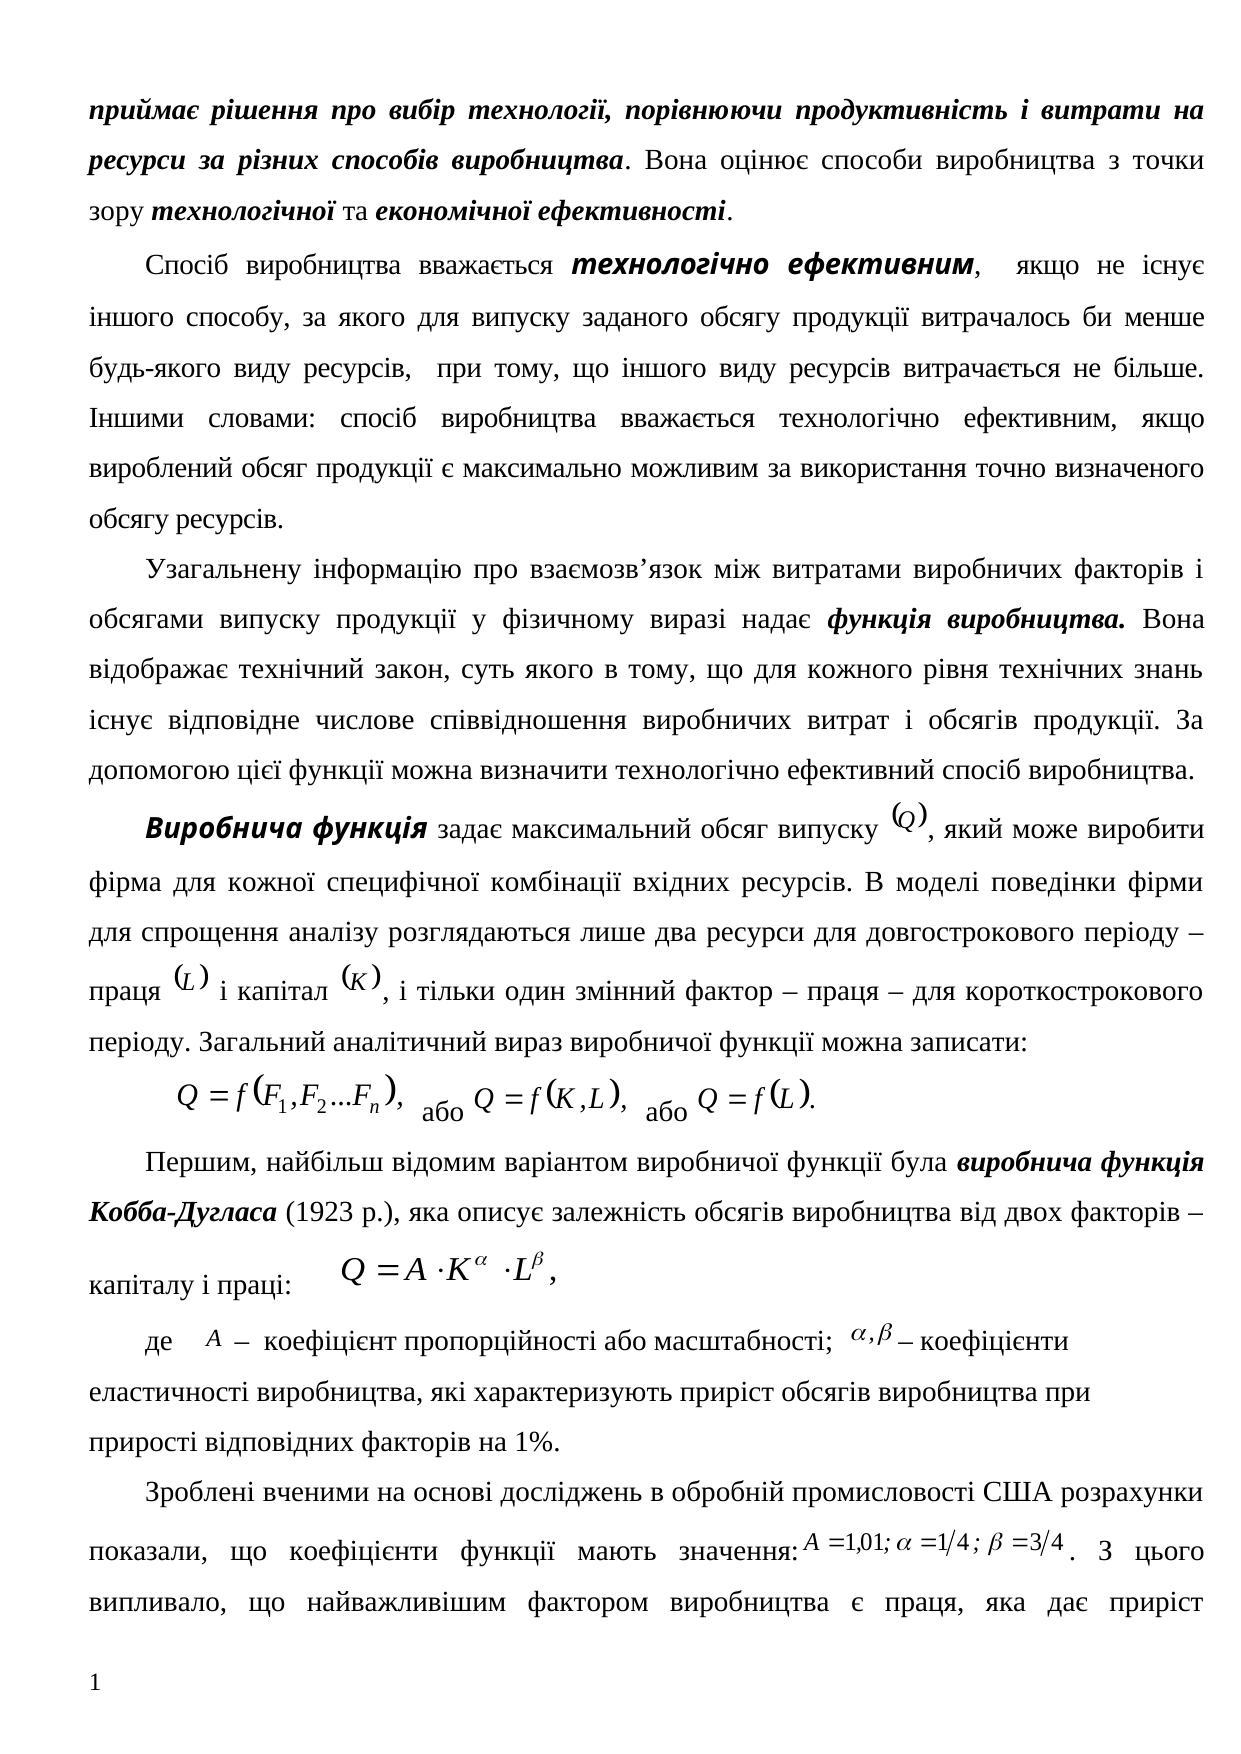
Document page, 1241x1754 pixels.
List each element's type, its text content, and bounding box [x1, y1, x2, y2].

text де – коефіцієнт пропорційності або масштабності; – коефіцієнти еластичності виробництва, які характеризують приріст обсягів виробництва при прирості відповідних факторів на 1%. [89, 1318, 1205, 1457]
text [89, 1474, 1205, 1617]
text або або [89, 1074, 1205, 1127]
text Спосіб виробництва вважається технологічно ефективним, якщо не існує іншого способу, за якого для випуску заданого обсягу продукції витрачалось би менше будь-якого виду ресурсів, при тому, що іншого виду ресурсів витрачається не більше. Іншими словами: спосіб виробництва вважається технологічно ефективним, якщо вироблений обсяг продукції є максимально можливим за використання точно визначеного обсягу ресурсів. [89, 243, 1205, 534]
text Узагальнену інформацію про взаємозв’язок між витратами виробничих факторів і обсягами випуску продукції у фізичному виразі надає функція виробництва. Вона відображає технічний закон, суть якого в тому, що для кожного рівня технічних знань існує відповідне числове співвідношення виробничих витрат і обсягів продукції. За допомогою цієї функції можна визначити технологічно ефективний спосіб виробництва. [89, 551, 1205, 786]
text Виробнича функція задає максимальний обсяг випуску , який може виробити фірма для кожної специфічної комбінації вхідних ресурсів. В моделі поведінки фірми для спрощення аналізу розглядаються лише два ресурси для довгострокового періоду – праця і капітал , і тільки один змінний фактор – праця – для короткострокового періоду. Загальний аналітичний вираз виробничої функції можна записати: [89, 803, 1205, 1057]
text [89, 92, 1205, 226]
text Першим, найбільш відомим варіантом виробничої функції була виробнича функція Кобба-Дугласа (1923 р.), яка описує залежність обсягів виробництва від двох факторів – капіталу і праці: [89, 1144, 1205, 1301]
